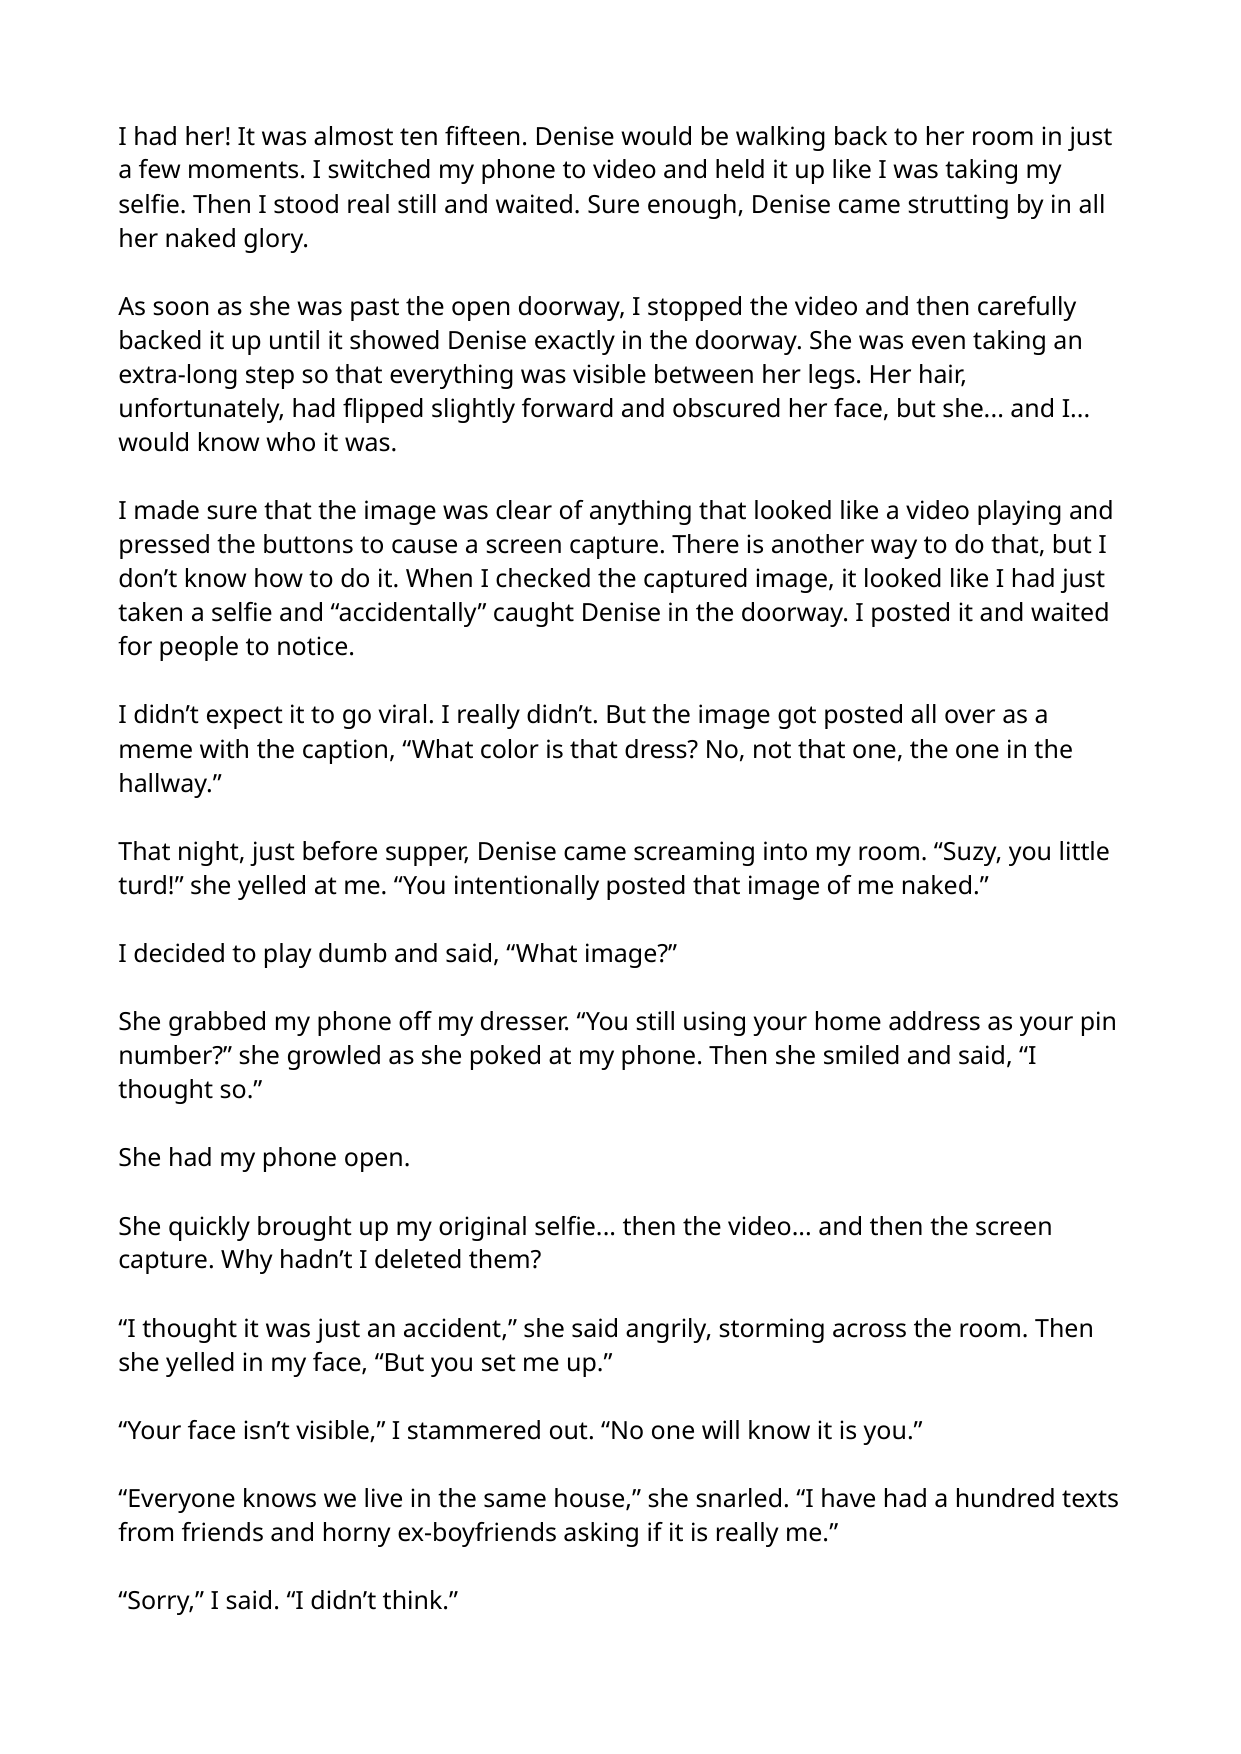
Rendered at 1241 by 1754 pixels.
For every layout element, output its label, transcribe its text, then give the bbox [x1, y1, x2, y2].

text I didn’t expect it to go viral. I really didn’t. But the image got posted all over as a meme with the caption, “What color is that dress? No, not that one, the one in the hallway.” [118, 697, 1122, 799]
text “I thought it was just an accident,” she said angrily, storming across the room. Then she yelled in my face, “But you set me up.” [118, 1310, 1122, 1378]
text She quickly brought up my original selfie... then the video... and then the screen capture. Why hadn’t I deleted them? [118, 1208, 1122, 1276]
text She had my phone open. [118, 1140, 1122, 1174]
text “Everyone knows we live in the same house,” she snarled. “I have had a hundred texts from friends and horny ex-boyfriends asking if it is really me.” [118, 1481, 1122, 1549]
text “Your face isn’t visible,” I stammered out. “No one will know it is you.” [118, 1412, 1122, 1447]
text She grabbed my phone off my dresser. “You still using your home address as your pin number?” she growled as she poked at my phone. Then she smiled and said, “I thought so.” [118, 1004, 1122, 1106]
text I had her! It was almost ten fifteen. Denise would be walking back to her room in just a few moments. I switched my phone to video and held it up like I was taking my selfie. Then I stood real still and waited. Sure enough, Denise came strutting by in all her naked glory. [118, 118, 1122, 254]
text I decided to play dumb and said, “What image?” [118, 936, 1122, 970]
text That night, just before supper, Denise came screaming into my room. “Suzy, you little turd!” she yelled at me. “You intentionally posted that image of me naked.” [118, 833, 1122, 902]
text “Sorry,” I said. “I didn’t think.” [118, 1583, 1122, 1617]
text As soon as she was past the open doorway, I stopped the video and then carefully backed it up until it showed Denise exactly in the doorway. She was even taking an extra-long step so that everything was visible between her legs. Her hair, unfortunately, had flipped slightly forward and obscured her face, but she... and I... would know who it was. [118, 288, 1122, 459]
text I made sure that the image was clear of anything that looked like a video playing and pressed the buttons to cause a screen capture. There is another way to do that, but I don’t know how to do it. When I checked the captured image, it looked like I had just taken a selfie and “accidentally” caught Denise in the doorway. I posted it and waited for people to notice. [118, 493, 1122, 663]
